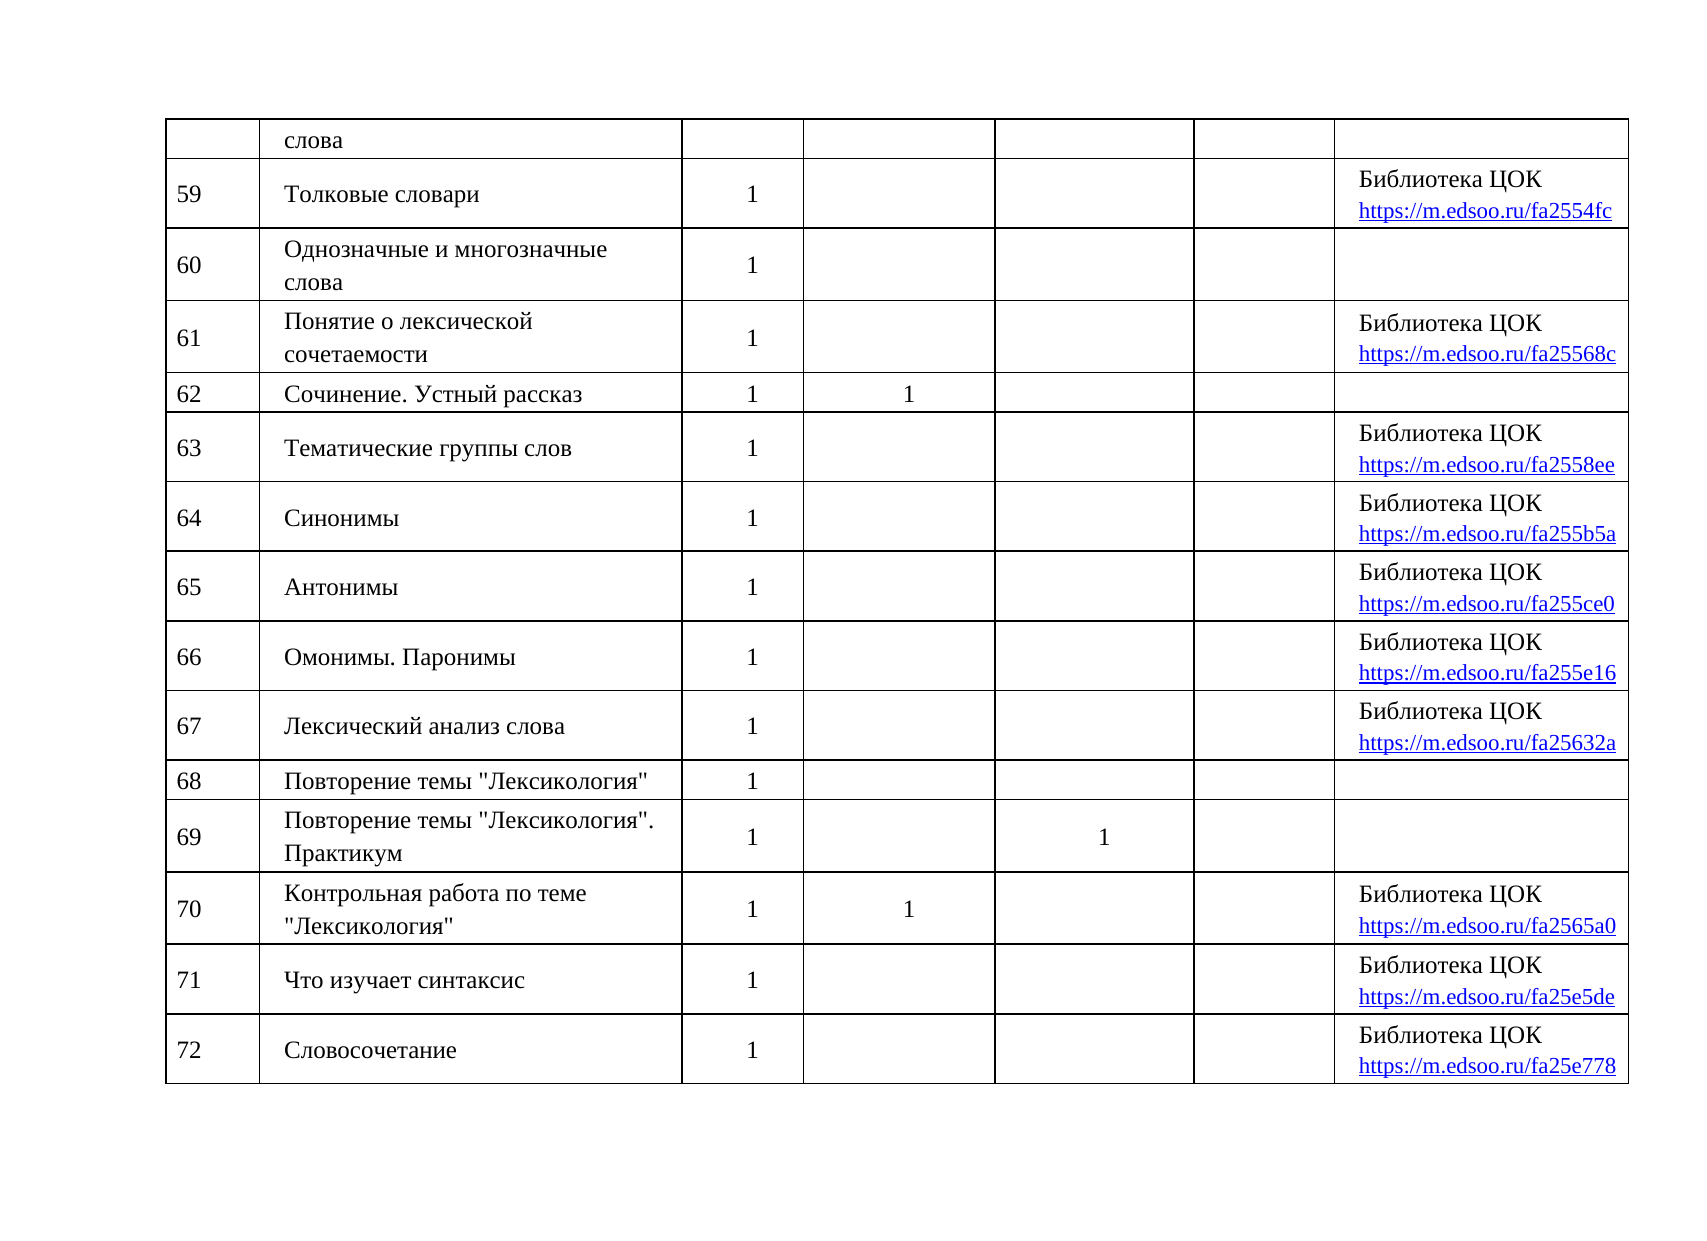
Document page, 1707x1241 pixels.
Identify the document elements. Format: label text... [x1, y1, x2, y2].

table_cell [1195, 373, 1334, 411]
table_cell [804, 761, 994, 798]
table_cell [804, 413, 994, 481]
table_cell 1 [683, 552, 803, 620]
table_cell [804, 301, 994, 372]
table_cell [804, 945, 994, 1013]
table_cell Библиотека ЦОК https://m.edsoo.ru/fa2565a0 [1335, 873, 1628, 943]
table_cell [804, 1015, 994, 1082]
table_cell [1195, 761, 1334, 798]
table_cell [996, 159, 1193, 227]
table_cell [804, 691, 994, 759]
table_cell Омонимы. Паронимы [260, 622, 681, 689]
table_cell 1 [996, 800, 1193, 871]
table_cell [1195, 229, 1334, 299]
table_cell [1335, 373, 1628, 411]
table_cell [1195, 622, 1334, 689]
table_cell [1195, 691, 1334, 759]
table_cell [804, 622, 994, 689]
table_cell [996, 1015, 1193, 1082]
table_cell 1 [683, 800, 803, 871]
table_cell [260, 120, 681, 157]
table_cell 72 [167, 1015, 259, 1082]
table_cell 62 [167, 373, 259, 411]
table_cell [996, 945, 1193, 1013]
table_cell 68 [167, 761, 259, 798]
table_cell 69 [167, 800, 259, 871]
table_cell [996, 413, 1193, 481]
table_cell [804, 159, 994, 227]
table_cell [804, 120, 994, 157]
table_cell Библиотека ЦОК https://m.edsoo.ru/fa2558ee [1335, 413, 1628, 481]
table_cell [1195, 552, 1334, 620]
table_cell 59 [167, 159, 259, 227]
table_cell 65 [167, 552, 259, 620]
table_cell Антонимы [260, 552, 681, 620]
table_cell [1195, 159, 1334, 227]
table_cell [1195, 945, 1334, 1013]
table_cell 1 [683, 413, 803, 481]
table_cell [996, 229, 1193, 299]
table_cell [1195, 482, 1334, 550]
table_cell Лексический анализ слова [260, 691, 681, 759]
table_cell 63 [167, 413, 259, 481]
table_cell [1335, 761, 1628, 798]
table_cell Словосочетание [260, 1015, 681, 1082]
table_cell [1335, 800, 1628, 871]
table_cell Библиотека ЦОК https://m.edsoo.ru/fa2554fc [1335, 159, 1628, 227]
table_cell Библиотека ЦОК https://m.edsoo.ru/fa255e16 [1335, 622, 1628, 689]
table_cell 1 [683, 301, 803, 372]
table_cell [996, 873, 1193, 943]
table_cell 1 [683, 229, 803, 299]
table_cell Библиотека ЦОК https://m.edsoo.ru/fa25568c [1335, 301, 1628, 372]
table_cell 1 [683, 761, 803, 798]
table_cell [1195, 800, 1334, 871]
table_cell 71 [167, 945, 259, 1013]
table_cell Библиотека ЦОК https://m.edsoo.ru/fa25e5de [1335, 945, 1628, 1013]
table_cell 1 [683, 873, 803, 943]
table_cell 67 [167, 691, 259, 759]
table_cell 1 [683, 945, 803, 1013]
table_cell Синонимы [260, 482, 681, 550]
table_cell [804, 552, 994, 620]
table_cell 1 [804, 373, 994, 411]
table_cell [804, 482, 994, 550]
table_cell [1195, 873, 1334, 943]
table_cell [996, 373, 1193, 411]
table_cell 1 [683, 120, 803, 157]
table_cell Понятие о лексической сочетаемости [260, 301, 681, 372]
table_cell [996, 482, 1193, 550]
table_cell [1195, 301, 1334, 372]
table_cell [1195, 1015, 1334, 1082]
table_cell 58 [167, 120, 259, 157]
table_cell [1195, 413, 1334, 481]
table_cell Библиотека ЦОК https://m.edsoo.ru/fa255ce0 [1335, 552, 1628, 620]
table_cell [996, 552, 1193, 620]
table_cell 1 [683, 691, 803, 759]
table_cell 61 [167, 301, 259, 372]
table_cell [996, 622, 1193, 689]
table_cell Повторение темы "Лексикология". Практикум [260, 800, 681, 871]
table_cell Библиотека ЦОК https://m.edsoo.ru/fa25e778 [1335, 1015, 1628, 1082]
table_cell Повторение темы "Лексикология" [260, 761, 681, 798]
table_cell 64 [167, 482, 259, 550]
table_cell 1 [683, 622, 803, 689]
table_cell 66 [167, 622, 259, 689]
table_cell [996, 691, 1193, 759]
table_cell 1 [804, 873, 994, 943]
table_cell Что изучает синтаксис [260, 945, 681, 1013]
table_cell 1 [683, 482, 803, 550]
table_cell Контрольная работа по теме "Лексикология" [260, 873, 681, 943]
table_cell Сочинение. Устный рассказ [260, 373, 681, 411]
table_cell Толковые словари [260, 159, 681, 227]
table_cell [804, 229, 994, 299]
table_cell [804, 800, 994, 871]
table_cell [1335, 229, 1628, 299]
table_cell 1 [683, 159, 803, 227]
table_cell 1 [683, 373, 803, 411]
table_cell Однозначные и многозначные слова [260, 229, 681, 299]
table_cell [1195, 120, 1334, 157]
table_cell Тематические группы слов [260, 413, 681, 481]
table_cell Библиотека ЦОК https://m.edsoo.ru/fa25632a [1335, 691, 1628, 759]
table_cell Библиотека ЦОК https://m.edsoo.ru/fa255b5a [1335, 482, 1628, 550]
table_cell 1 [683, 1015, 803, 1082]
table_cell 60 [167, 229, 259, 299]
table_cell 70 [167, 873, 259, 943]
table_cell [996, 761, 1193, 798]
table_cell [1335, 120, 1628, 157]
table_cell [996, 120, 1193, 157]
table_cell [996, 301, 1193, 372]
